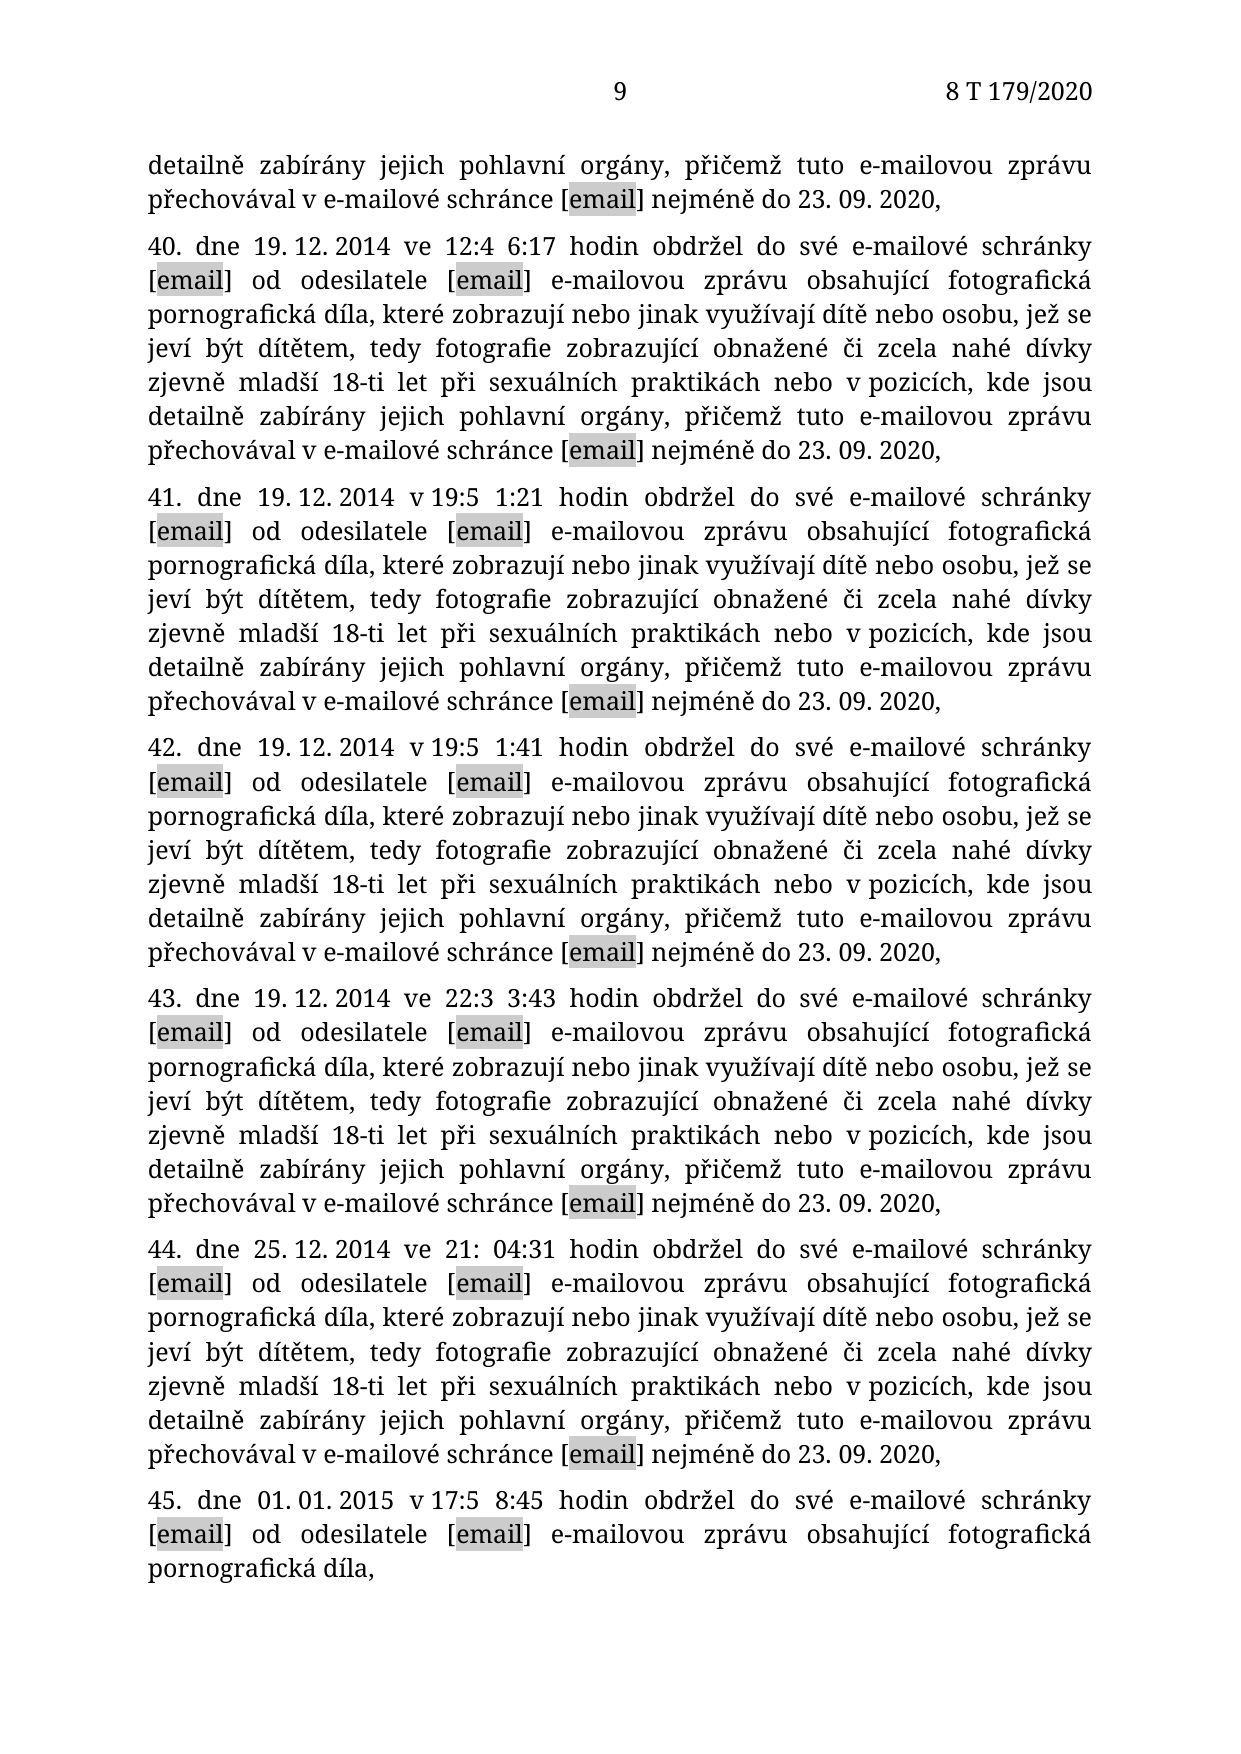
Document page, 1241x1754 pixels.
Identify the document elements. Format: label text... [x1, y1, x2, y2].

text 42. dne 19. 12. 2014 v 19:5 1:41 hodin obdržel do své e-mailové schránky [email] od odesilatele [email] e-mailovou zprávu obsahující fotografická pornografická díla, které zobrazují nebo jinak využívají dítě nebo osobu, jež se jeví být dítětem, tedy fotografie zobrazující obnažené či zcela nahé dívky zjevně mladší 18-ti let při sexuálních praktikách nebo v pozicích, kde jsou detailně zabírány jejich pohlavní orgány, přičemž tuto e-mailovou zprávu přechovával v e-mailové schránce [email] nejméně do 23. 09. 2020, [148, 730, 1093, 968]
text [148, 148, 1093, 216]
text 44. dne 25. 12. 2014 ve 21: 04:31 hodin obdržel do své e-mailové schránky [email] od odesilatele [email] e-mailovou zprávu obsahující fotografická pornografická díla, které zobrazují nebo jinak využívají dítě nebo osobu, jež se jeví být dítětem, tedy fotografie zobrazující obnažené či zcela nahé dívky zjevně mladší 18-ti let při sexuálních praktikách nebo v pozicích, kde jsou detailně zabírány jejich pohlavní orgány, přičemž tuto e-mailovou zprávu přechovával v e-mailové schránce [email] nejméně do 23. 09. 2020, [148, 1232, 1093, 1470]
text 40. dne 19. 12. 2014 ve 12:4 6:17 hodin obdržel do své e-mailové schránky [email] od odesilatele [email] e-mailovou zprávu obsahující fotografická pornografická díla, které zobrazují nebo jinak využívají dítě nebo osobu, jež se jeví být dítětem, tedy fotografie zobrazující obnažené či zcela nahé dívky zjevně mladší 18-ti let při sexuálních praktikách nebo v pozicích, kde jsou detailně zabírány jejich pohlavní orgány, přičemž tuto e-mailovou zprávu přechovával v e-mailové schránce [email] nejméně do 23. 09. 2020, [148, 228, 1093, 467]
text 41. dne 19. 12. 2014 v 19:5 1:21 hodin obdržel do své e-mailové schránky [email] od odesilatele [email] e-mailovou zprávu obsahující fotografická pornografická díla, které zobrazují nebo jinak využívají dítě nebo osobu, jež se jeví být dítětem, tedy fotografie zobrazující obnažené či zcela nahé dívky zjevně mladší 18-ti let při sexuálních praktikách nebo v pozicích, kde jsou detailně zabírány jejich pohlavní orgány, přičemž tuto e-mailovou zprávu přechovával v e-mailové schránce [email] nejméně do 23. 09. 2020, [148, 479, 1093, 718]
text 43. dne 19. 12. 2014 ve 22:3 3:43 hodin obdržel do své e-mailové schránky [email] od odesilatele [email] e-mailovou zprávu obsahující fotografická pornografická díla, které zobrazují nebo jinak využívají dítě nebo osobu, jež se jeví být dítětem, tedy fotografie zobrazující obnažené či zcela nahé dívky zjevně mladší 18-ti let při sexuálních praktikách nebo v pozicích, kde jsou detailně zabírány jejich pohlavní orgány, přičemž tuto e-mailovou zprávu přechovával v e-mailové schránce [email] nejméně do 23. 09. 2020, [148, 981, 1093, 1219]
text 45. dne 01. 01. 2015 v 17:5 8:45 hodin obdržel do své e-mailové schránky [email] od odesilatele [email] e-mailovou zprávu obsahující fotografická pornografická díla, [148, 1483, 1093, 1585]
